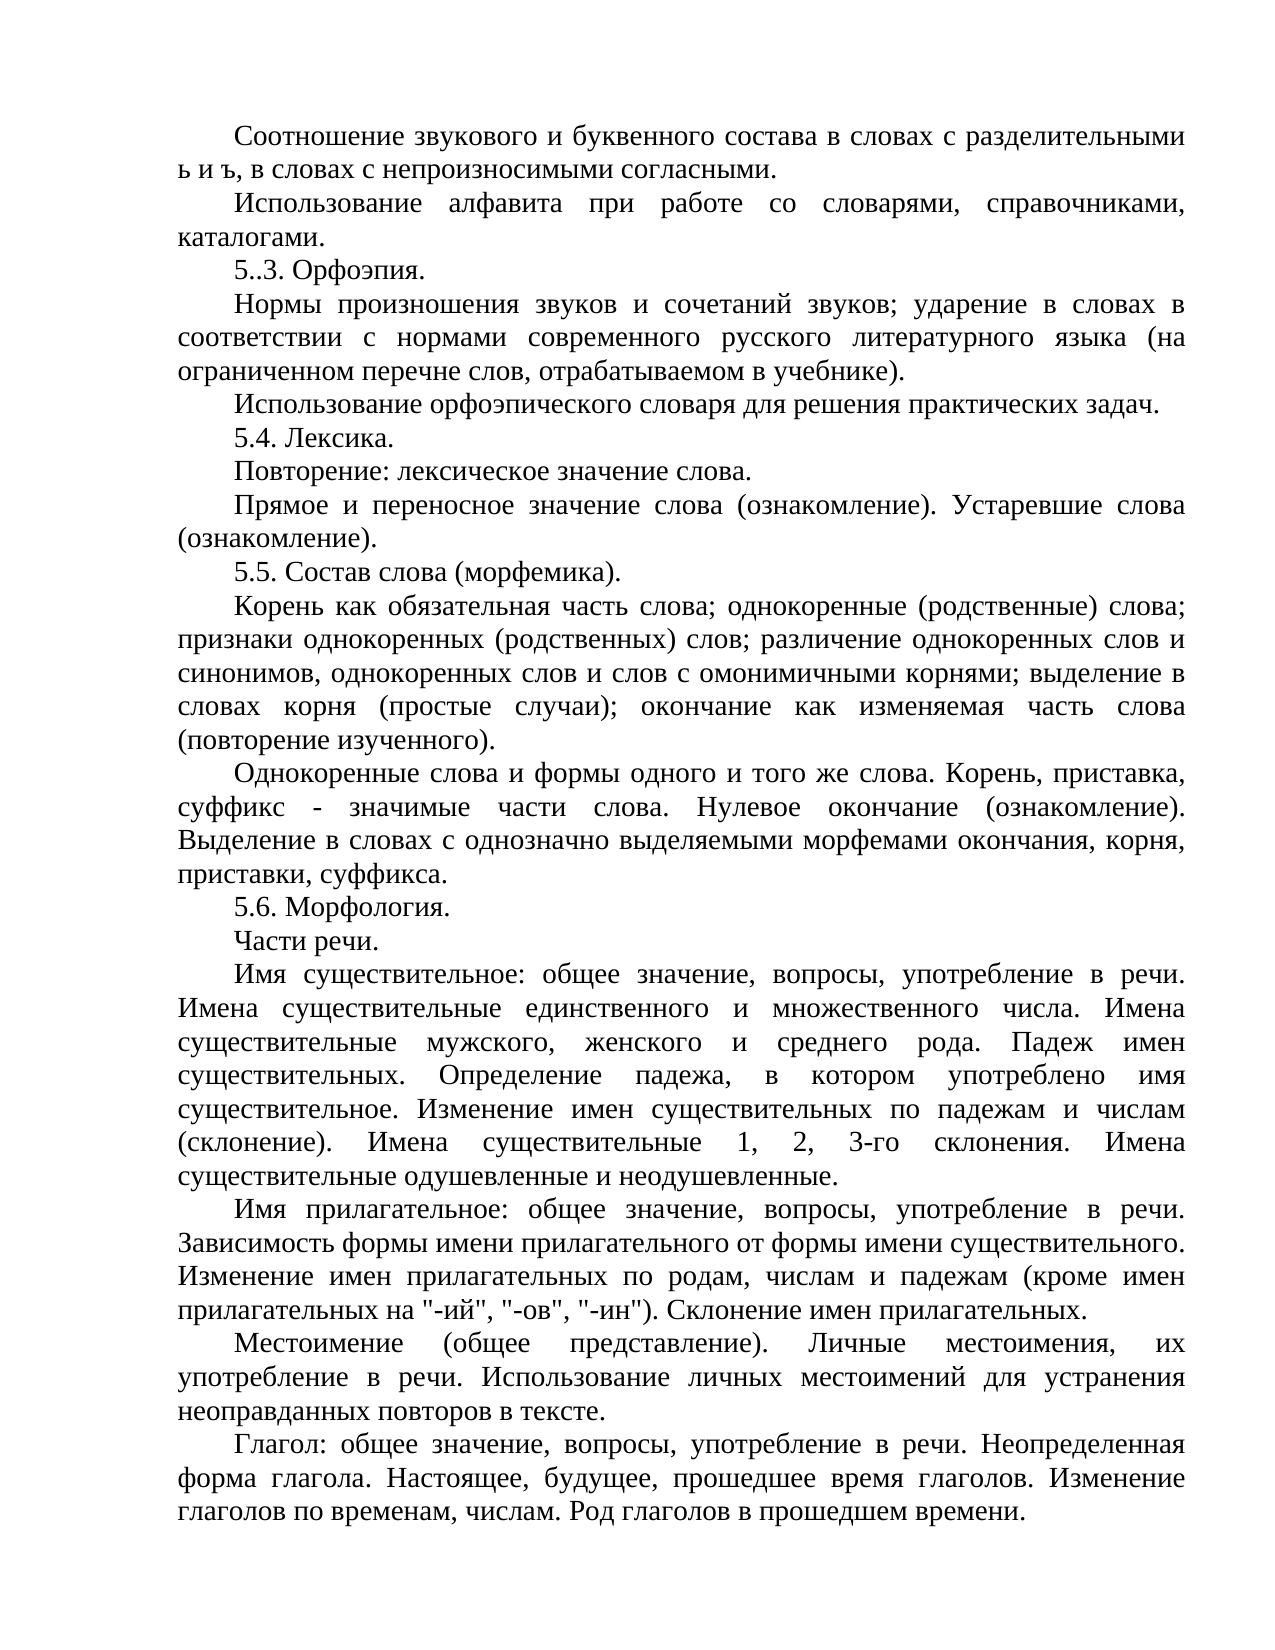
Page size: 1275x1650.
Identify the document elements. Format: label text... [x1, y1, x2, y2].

text Повторение: лексическое значение слова. [177, 453, 1186, 487]
text Имя существительное: общее значение, вопросы, употребление в речи. Имена существительные единственного и множественного числа. Имена существительные мужского, женского и среднего рода. Падеж имен существительных. Определение падежа, в котором употреблено имя существительное. Изменение имен существительных по падежам и числам (склонение). Имена существительные 1, 2, 3-го склонения. Имена существительные одушевленные и неодушевленные. [177, 957, 1186, 1191]
text Использование алфавита при работе со словарями, справочниками, каталогами. [177, 185, 1186, 252]
text Корень как обязательная часть слова; однокоренные (родственные) слова; признаки однокоренных (родственных) слов; различение однокоренных слов и синонимов, однокоренных слов и слов с омонимичными корнями; выделение в словах корня (простые случаи); окончание как изменяемая часть слова (повторение изученного). [177, 588, 1186, 755]
text 5..3. Орфоэпия. [177, 252, 1186, 286]
text Местоимение (общее представление). Личные местоимения, их употребление в речи. Использование личных местоимений для устранения неоправданных повторов в тексте. [177, 1326, 1186, 1426]
text Части речи. [177, 923, 1186, 957]
text Имя прилагательное: общее значение, вопросы, употребление в речи. Зависимость формы имени прилагательного от формы имени существительного. Изменение имен прилагательных по родам, числам и падежам (кроме имен прилагательных на "-ий", "-ов", "-ин"). Склонение имен прилагательных. [177, 1191, 1186, 1326]
text 5.6. Морфология. [177, 889, 1186, 923]
text Нормы произношения звуков и сочетаний звуков; ударение в словах в соответствии с нормами современного русского литературного языка (на ограниченном перечне слов, отрабатываемом в учебнике). [177, 286, 1186, 386]
text Использование орфоэпического словаря для решения практических задач. [177, 386, 1186, 420]
text Прямое и переносное значение слова (ознакомление). Устаревшие слова (ознакомление). [177, 487, 1186, 554]
text Однокоренные слова и формы одного и того же слова. Корень, приставка, суффикс - значимые части слова. Нулевое окончание (ознакомление). Выделение в словах с однозначно выделяемыми морфемами окончания, корня, приставки, суффикса. [177, 755, 1186, 889]
text Глагол: общее значение, вопросы, употребление в речи. Неопределенная форма глагола. Настоящее, будущее, прошедшее время глаголов. Изменение глаголов по временам, числам. Род глаголов в прошедшем времени. [177, 1426, 1186, 1527]
text 5.4. Лексика. [177, 420, 1186, 453]
text Соотношение звукового и буквенного состава в словах с разделительными ь и ъ, в словах с непроизносимыми согласными. [177, 118, 1186, 185]
text 5.5. Состав слова (морфемика). [177, 554, 1186, 588]
